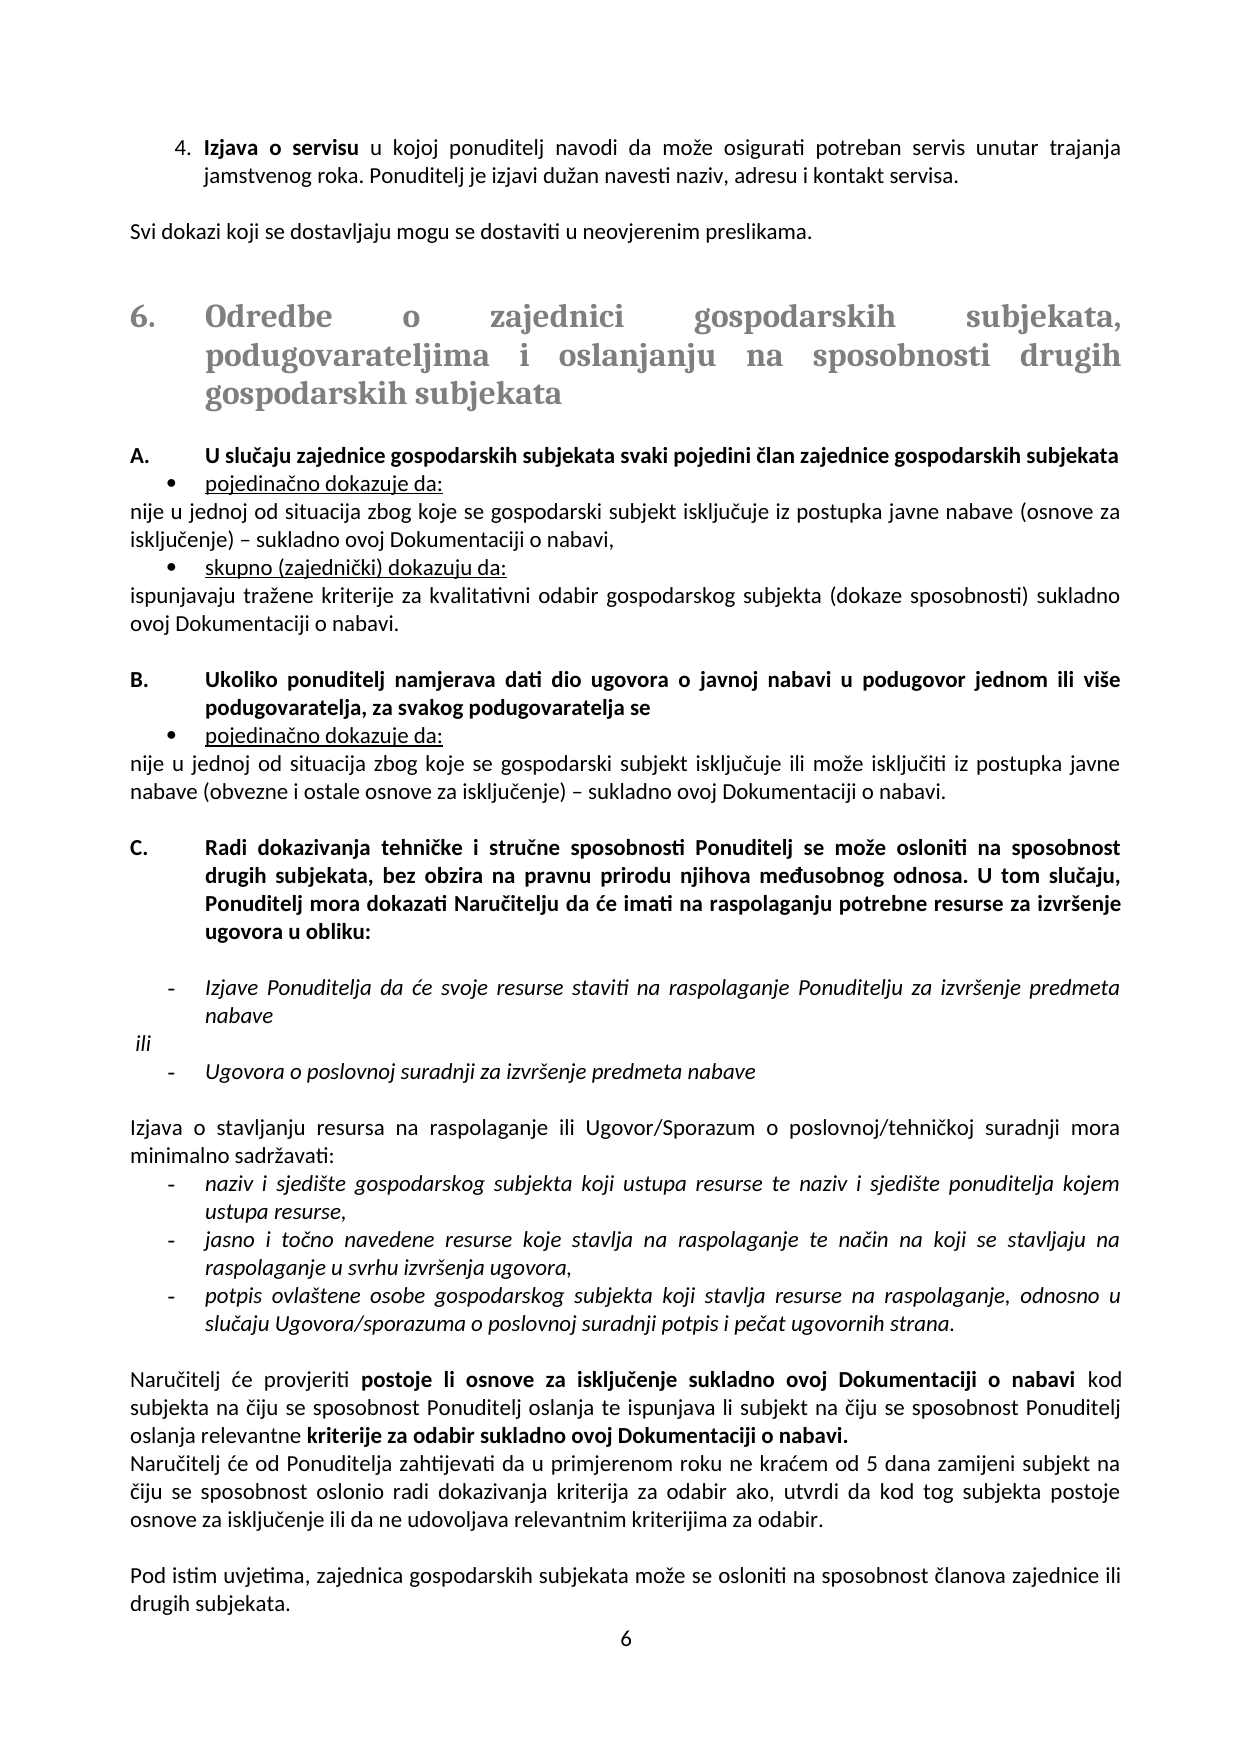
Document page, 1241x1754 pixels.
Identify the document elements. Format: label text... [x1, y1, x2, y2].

text Svi dokazi koji se dostavljaju mogu se dostaviti u neovjerenim preslikama. [130, 217, 1122, 245]
list Izjava o servisu u kojoj ponuditelj navodi da može osigurati potreban servis unutar trajanja jamstvenog roka. Ponuditelj je izjavi dužan navesti naziv, adresu i kontakt servisa. [174, 133, 1122, 189]
text nije u jednoj od situacija zbog koje se gospodarski subjekt isključuje ili može isključiti iz postupka javne nabave (obvezne i ostale osnove za isključenje) – sukladno ovoj Dokumentaciji o nabavi. [130, 749, 1122, 805]
list U slučaju zajednice gospodarskih subjekata svaki pojedini član zajednice gospodarskih subjekata [130, 441, 1122, 469]
text Izjava o stavljanju resursa na raspolaganje ili Ugovor/Sporazum o poslovnoj/tehničkoj suradnji mora minimalno sadržavati: [130, 1113, 1122, 1169]
text Naručitelj će provjeriti postoje li osnove za isključenje sukladno ovoj Dokumentaciji o nabavi kod subjekta na čiju se sposobnost Ponuditelj oslanja te ispunjava li subjekt na čiju se sposobnost Ponuditelj oslanja relevantne kriterije za odabir sukladno ovoj Dokumentaciji o nabavi. [130, 1365, 1122, 1449]
text Naručitelj će od Ponuditelja zahtijevati da u primjerenom roku ne kraćem od 5 dana zamijeni subjekt na čiju se sposobnost oslonio radi dokazivanja kriterija za odabir ako, utvrdi da kod tog subjekta postoje osnove za isključenje ili da ne udovoljava relevantnim kriterijima za odabir. [130, 1449, 1122, 1533]
text nije u jednoj od situacija zbog koje se gospodarski subjekt isključuje iz postupka javne nabave (osnove za isključenje) – sukladno ovoj Dokumentaciji o nabavi, [130, 497, 1122, 553]
list skupno (zajednički) dokazuju da: [167, 553, 1122, 581]
list pojedinačno dokazuje da: [167, 721, 1122, 749]
list potpis ovlaštene osobe gospodarskog subjekta koji stavlja resurse na raspolaganje, odnosno u slučaju Ugovora/sporazuma o poslovnoj suradnji potpis i pečat ugovornih strana. [167, 1281, 1122, 1337]
text ispunjavaju tražene kriterije za kvalitativni odabir gospodarskog subjekta (dokaze sposobnosti) sukladno ovoj Dokumentaciji o nabavi. [130, 581, 1122, 637]
text Pod istim uvjetima, zajednica gospodarskih subjekata može se osloniti na sposobnost članova zajednice ili drugih subjekata. [130, 1562, 1122, 1618]
list pojedinačno dokazuje da: [167, 469, 1122, 497]
list Odredbe o zajednici gospodarskih subjekata, podugovarateljima i oslanjanju na sposobnosti drugih gospodarskih subjekata [130, 298, 1122, 413]
list Ugovora o poslovnoj suradnji za izvršenje predmeta nabave [167, 1057, 1122, 1085]
text ili [130, 1029, 1122, 1057]
list naziv i sjedište gospodarskog subjekta koji ustupa resurse te naziv i sjedište ponuditelja kojem ustupa resurse, [167, 1169, 1122, 1225]
list jasno i točno navedene resurse koje stavlja na raspolaganje te način na koji se stavljaju na raspolaganje u svrhu izvršenja ugovora, [167, 1225, 1122, 1281]
list Radi dokazivanja tehničke i stručne sposobnosti Ponuditelj se može osloniti na sposobnost drugih subjekata, bez obzira na pravnu prirodu njihova međusobnog odnosa. U tom slučaju, Ponuditelj mora dokazati Naručitelju da će imati na raspolaganju potrebne resurse za izvršenje ugovora u obliku: [130, 833, 1122, 945]
list Izjave Ponuditelja da će svoje resurse staviti na raspolaganje Ponuditelju za izvršenje predmeta nabave [167, 973, 1122, 1029]
list Ukoliko ponuditelj namjerava dati dio ugovora o javnoj nabavi u podugovor jednom ili više podugovaratelja, za svakog podugovaratelja se [130, 665, 1122, 721]
